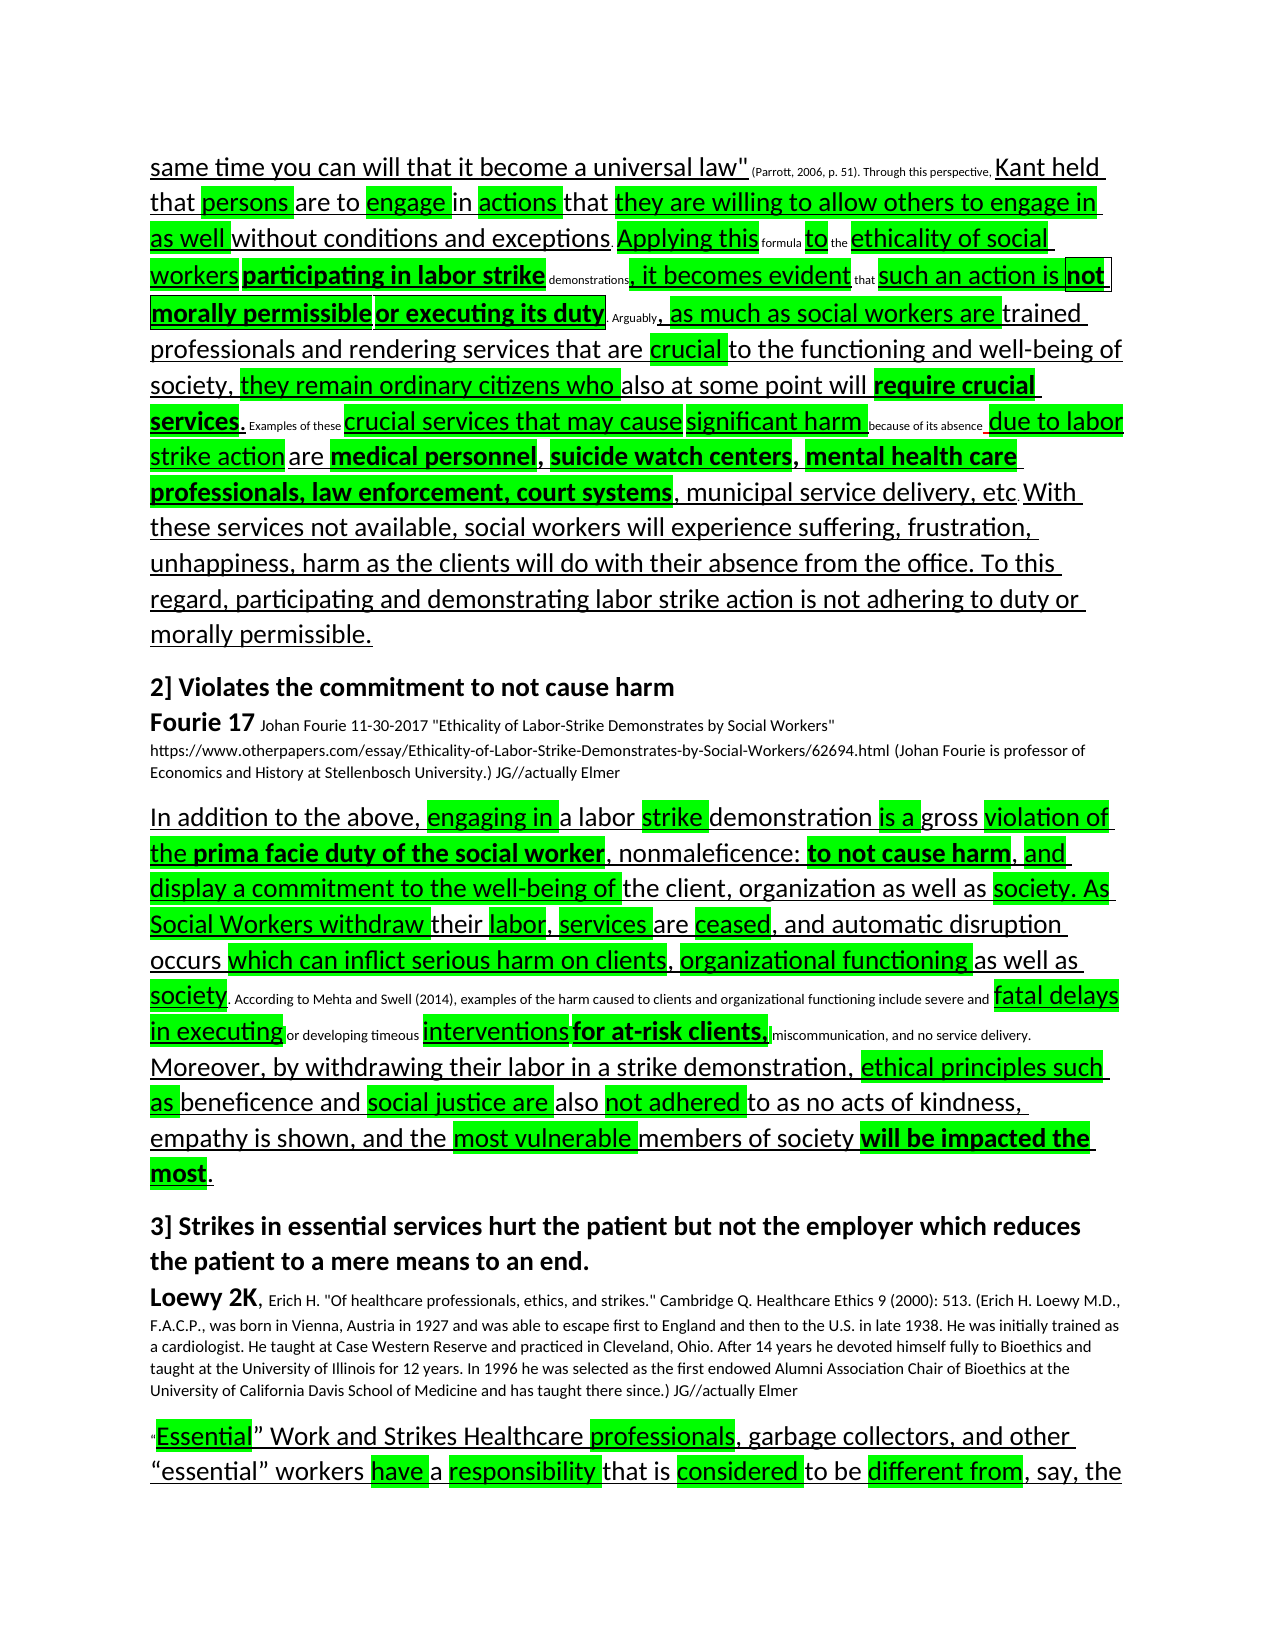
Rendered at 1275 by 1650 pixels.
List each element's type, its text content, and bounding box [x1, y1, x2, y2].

text Fourie 17 Johan Fourie 11-30-2017 "Ethicality of Labor-Strike Demonstrates by Social Workers" https://www.otherpapers.com/essay/Ethicality-of-Labor-Strike-Demonstrates-by-Social-Workers/62694.html (Johan Fourie is professor of Economics and History at Stellenbosch University.) JG//actually Elmer [150, 705, 1125, 782]
text Loewy 2K, Erich H. "Of healthcare professionals, ethics, and strikes." Cambridge Q. Healthcare Ethics 9 (2000): 513. (Erich H. Loewy M.D., F.A.C.P., was born in Vienna, Austria in 1927 and was able to escape first to England and then to the U.S. in late 1938. He was initially trained as a cardiologist. He taught at Case Western Reserve and practiced in Cleveland, Ohio. After 14 years he devoted himself fully to Bioethics and taught at the University of Illinois for 12 years. In 1996 he was selected as the first endowed Alumni Association Chair of Bioethics at the University of California Davis School of Medicine and has taught there since.) JG//actually Elmer [150, 1280, 1125, 1401]
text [150, 150, 1125, 651]
subtitle 3] Strikes in essential services hurt the patient but not the employer which reduces the patient to a mere means to an end. [150, 1209, 1125, 1278]
subtitle 2] Violates the commitment to not cause harm [150, 670, 1125, 703]
text In addition to the above, engaging in a labor strike demonstration is a gross violation of the prima facie duty of the social worker, nonmaleficence: to not cause harm, and display a commitment to the well-being of the client, organization as well as society. As Social Workers withdraw their labor, services are ceased, and automatic disruption occurs which can inflict serious harm on clients, organizational functioning as well as society. According to Mehta and Swell (2014), examples of the harm caused to clients and organizational functioning include severe and fatal delays in executing or developing timeous interventions for at-risk clients, miscommunication, and no service delivery. Moreover, by withdrawing their labor in a strike demonstration, ethical principles such as beneficence and social justice are also not adhered to as no acts of kindness, empathy is shown, and the most vulnerable members of society will be impacted the most. [150, 800, 1125, 1190]
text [150, 1419, 1125, 1488]
